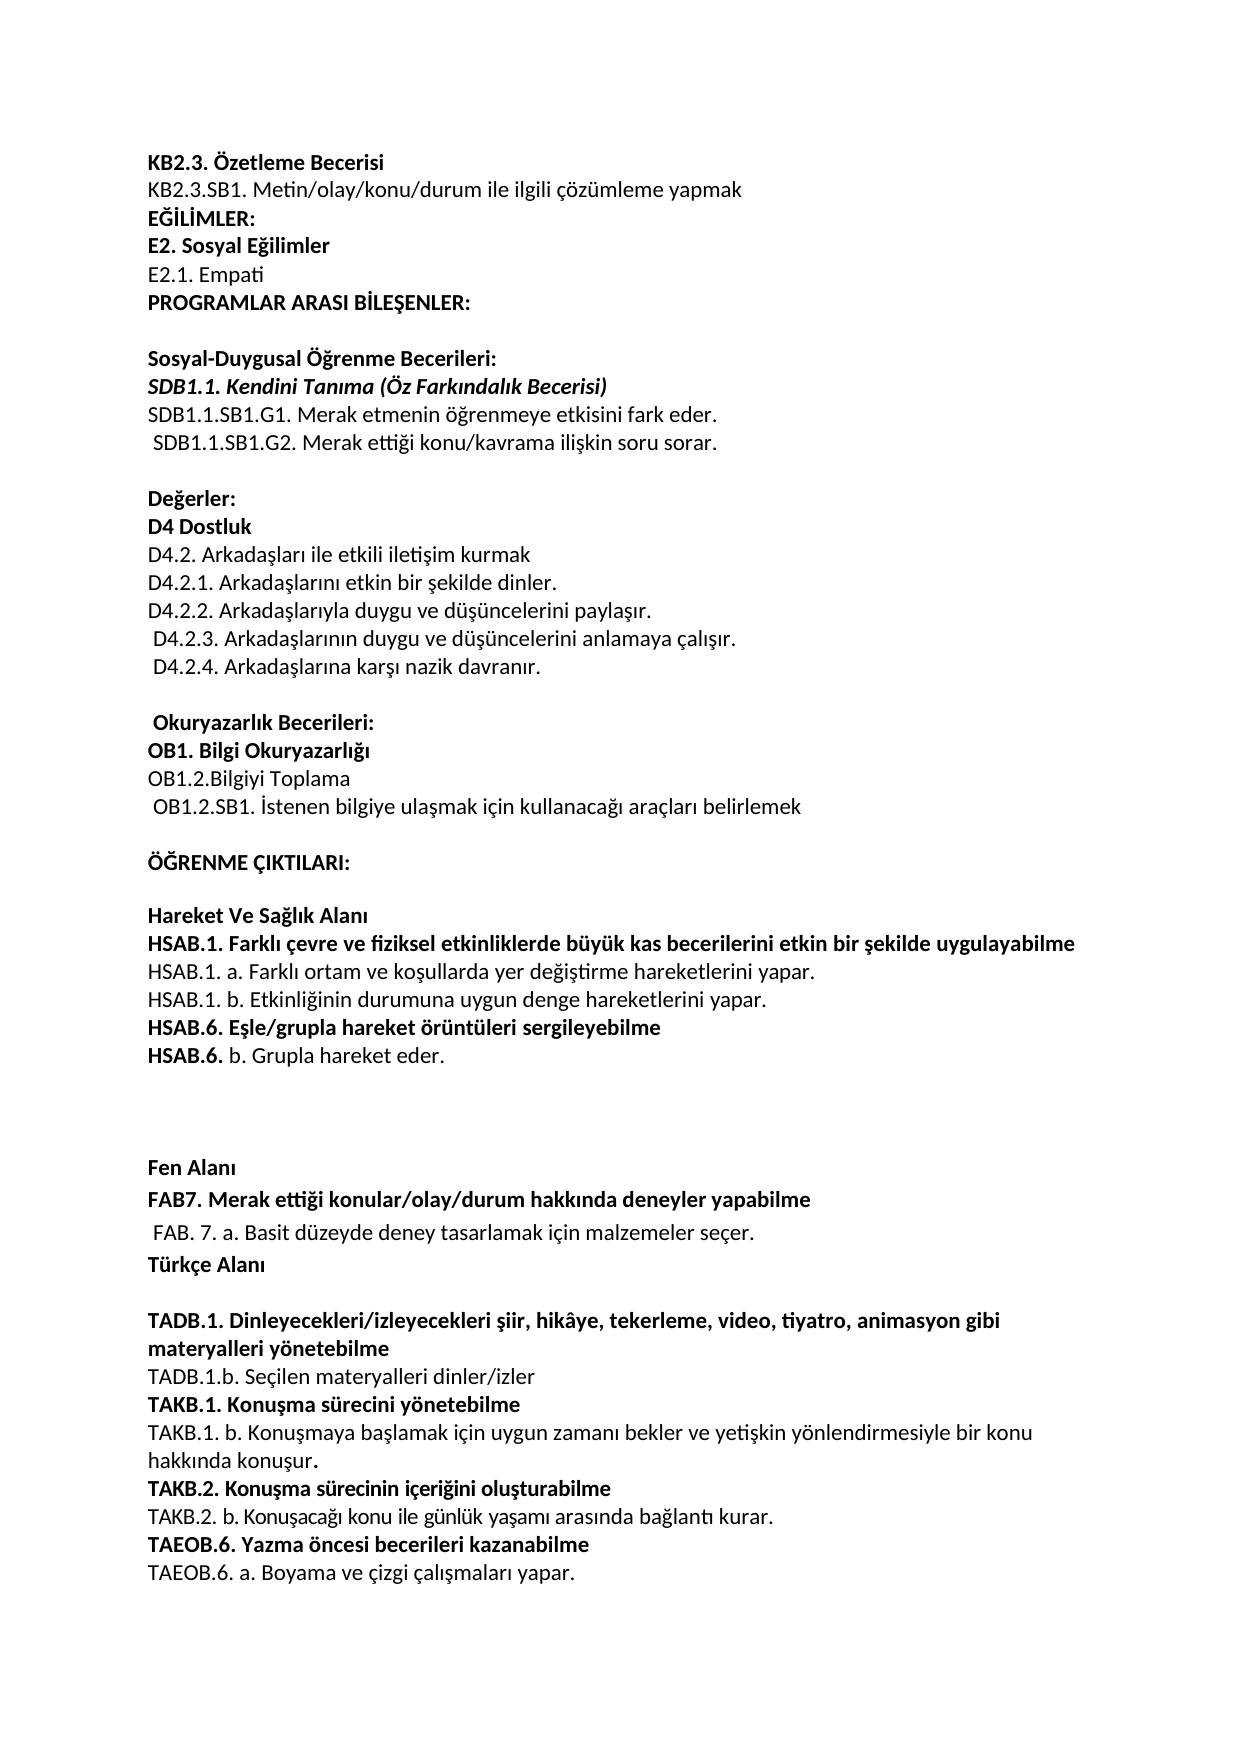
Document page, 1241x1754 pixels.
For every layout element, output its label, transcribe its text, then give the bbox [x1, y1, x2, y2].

text TAKB.1. b. Konuşmaya başlamak için uygun zamanı bekler ve yetişkin yönlendirmesiyle bir konu hakkında konuşur. [148, 1418, 1093, 1474]
text Değerler: [148, 484, 1093, 512]
text TAEOB.6. a. Boyama ve çizgi çalışmaları yapar. [148, 1558, 1093, 1586]
text PROGRAMLAR ARASI BİLEŞENLER: [148, 288, 1093, 316]
text KB2.3. Özetleme Becerisi [148, 148, 1093, 176]
text D4.2.3. Arkadaşlarının duygu ve düşüncelerini anlamaya çalışır. [148, 624, 1093, 652]
text Okuryazarlık Becerileri: [148, 708, 1093, 736]
text D4.2. Arkadaşları ile etkili iletişim kurmak [148, 540, 1093, 568]
text E2. Sosyal Eğilimler [148, 232, 1093, 260]
text D4.2.2. Arkadaşlarıyla duygu ve düşüncelerini paylaşır. [148, 596, 1093, 624]
text HSAB.1. a. Farklı ortam ve koşullarda yer değiştirme hareketlerini yapar. [148, 957, 1093, 985]
text HSAB.1. b. Etkinliğinin durumuna uygun denge hareketlerini yapar. [148, 985, 1093, 1013]
text TAKB.1. Konuşma sürecini yönetebilme [148, 1390, 1093, 1418]
text SDB1.1.SB1.G2. Merak ettiği konu/kavrama ilişkin soru sorar. [148, 428, 1093, 456]
text Türkçe Alanı [148, 1250, 1093, 1278]
text TADB.1.b. Seçilen materyalleri dinler/izler [148, 1362, 1093, 1390]
text OB1. Bilgi Okuryazarlığı [148, 736, 1093, 764]
text Sosyal-Duygusal Öğrenme Becerileri: [148, 344, 1093, 372]
text HSAB.1. Farklı çevre ve fiziksel etkinliklerde büyük kas becerilerini etkin bir şekilde uygulayabilme [148, 929, 1093, 957]
text E2.1. Empati [148, 260, 1093, 288]
text Fen Alanı [148, 1153, 1093, 1181]
text Hareket Ve Sağlık Alanı [148, 901, 1093, 929]
text HSAB.6. Eşle/grupla hareket örüntüleri sergileyebilme [148, 1013, 1093, 1041]
text ÖĞRENME ÇIKTILARI: [148, 848, 1093, 876]
text D4 Dostluk [148, 512, 1093, 540]
text SDB1.1.SB1.G1. Merak etmenin öğrenmeye etkisini fark eder. [148, 400, 1093, 428]
text FAB. 7. a. Basit düzeyde deney tasarlamak için malzemeler seçer. [148, 1218, 1093, 1246]
text TAEOB.6. Yazma öncesi becerileri kazanabilme [148, 1530, 1093, 1558]
text FAB7. Merak ettiği konular/olay/durum hakkında deneyler yapabilme [148, 1186, 1093, 1213]
text TADB.1. Dinleyecekleri/izleyecekleri şiir, hikâye, tekerleme, video, tiyatro, animasyon gibi materyalleri yönetebilme [148, 1306, 1093, 1362]
text OB1.2.SB1. İstenen bilgiye ulaşmak için kullanacağı araçları belirlemek [148, 792, 1093, 820]
text SDB1.1. Kendini Tanıma (Öz Farkındalık Becerisi) [148, 372, 1093, 400]
text TAKB.2. b. Konuşacağı konu ile günlük yaşamı arasında bağlantı kurar. [148, 1502, 1093, 1530]
text D4.2.4. Arkadaşlarına karşı nazik davranır. [148, 652, 1093, 680]
text D4.2.1. Arkadaşlarını etkin bir şekilde dinler. [148, 568, 1093, 596]
text OB1.2.Bilgiyi Toplama [148, 764, 1093, 792]
text EĞİLİMLER: [148, 204, 1093, 232]
text KB2.3.SB1. Metin/olay/konu/durum ile ilgili çözümleme yapmak [148, 176, 1093, 204]
text TAKB.2. Konuşma sürecinin içeriğini oluşturabilme [148, 1474, 1093, 1502]
text HSAB.6. b. Grupla hareket eder. [148, 1041, 1093, 1069]
